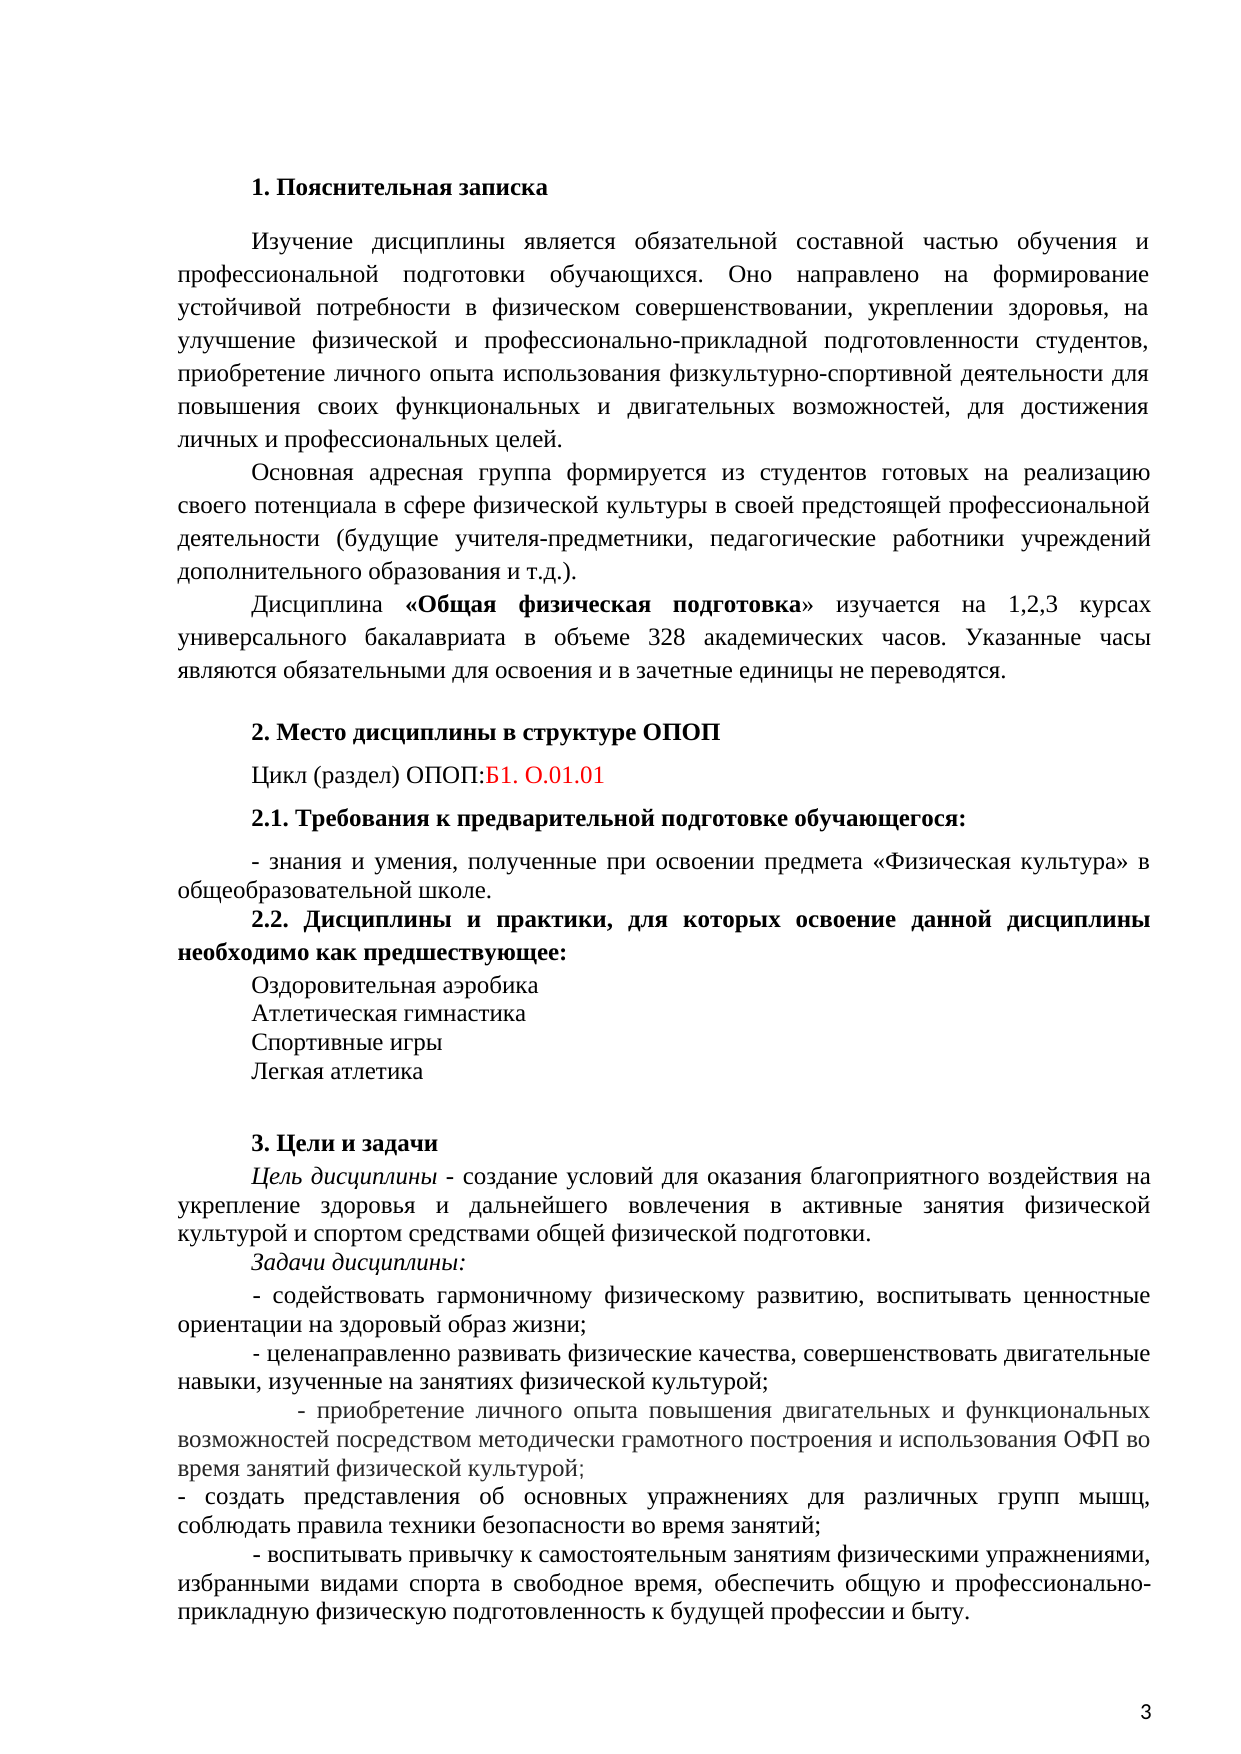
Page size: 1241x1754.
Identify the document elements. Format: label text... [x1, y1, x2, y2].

text Основная адресная группа формируется из студентов готовых на реализацию своего потенциала в сфере физической культуры в своей предстоящей профессиональной деятельности (будущие учителя-предметники, педагогические работники учреждений дополнительного образования и т.д.). [177, 457, 1152, 585]
text 2.2. Дисциплины и практики, для которых освоение данной дисциплины необходимо как предшествующее: [177, 904, 1152, 966]
text Цикл (раздел) ОПОП:Б1. О.01.01 [177, 760, 1152, 789]
text Спортивные игры [177, 1027, 1152, 1056]
text Оздоровительная аэробика [177, 970, 1152, 998]
text - знания и умения, полученные при освоении предмета «Физическая культура» в общеобразовательной школе. [177, 846, 1152, 904]
text 2.1. Требования к предварительной подготовке обучающегося: [177, 803, 1152, 832]
text - воспитывать привычку к самостоятельным занятиям физическими упражнениями, избранными видами спорта в свободное время, обеспечить общую и профессионально-прикладную физическую подготовленность к будущей профессии и быту. [177, 1539, 1152, 1625]
text Изучение дисциплины является обязательной составной частью обучения и профессиональной подготовки обучающихся. Оно направлено на формирование устойчивой потребности в физическом совершенствовании, укреплении здоровья, на улучшение физической и профессионально-прикладной подготовленности студентов, приобретение личного опыта использования физкультурно-спортивной деятельности для повышения своих функциональных и двигательных возможностей, для достижения личных и профессиональных целей. [177, 226, 1149, 453]
text - содействовать гармоничному физическому развитию, воспитывать ценностные ориентации на здоровый образ жизни; [177, 1280, 1152, 1338]
text 3. Цели и задачи [177, 1128, 1152, 1157]
text 2. Место дисциплины в структуре ОПОП [177, 717, 1152, 746]
text Атлетическая гимнастика [177, 998, 1152, 1027]
text Дисциплина «Общая физическая подготовка» изучается на 1,2,3 курсах универсального бакалавриата в объеме 328 академических часов. Указанные часы являются обязательными для освоения и в зачетные единицы не переводятся. [177, 589, 1152, 684]
text - создать представления об основных упражнениях для различных групп мышц, соблюдать правила техники безопасности во время занятий; [177, 1481, 1152, 1539]
text Цель дисциплины - создание условий для оказания благоприятного воздействия на укрепление здоровья и дальнейшего вовлечения в активные занятия физической культурой и спортом средствами общей физической подготовки. [177, 1161, 1152, 1247]
text Легкая атлетика [177, 1056, 1152, 1085]
text - приобретение личного опыта повышения двигательных и функциональных возможностей посредством методически грамотного построения и использования ОФП во время занятий физической культурой; [177, 1395, 1152, 1481]
text 1. Пояснительная записка [177, 172, 1152, 201]
text Задачи дисциплины: [177, 1247, 1152, 1276]
text - целенаправленно развивать физические качества, совершенствовать двигательные навыки, изученные на занятиях физической культурой; [177, 1338, 1152, 1395]
